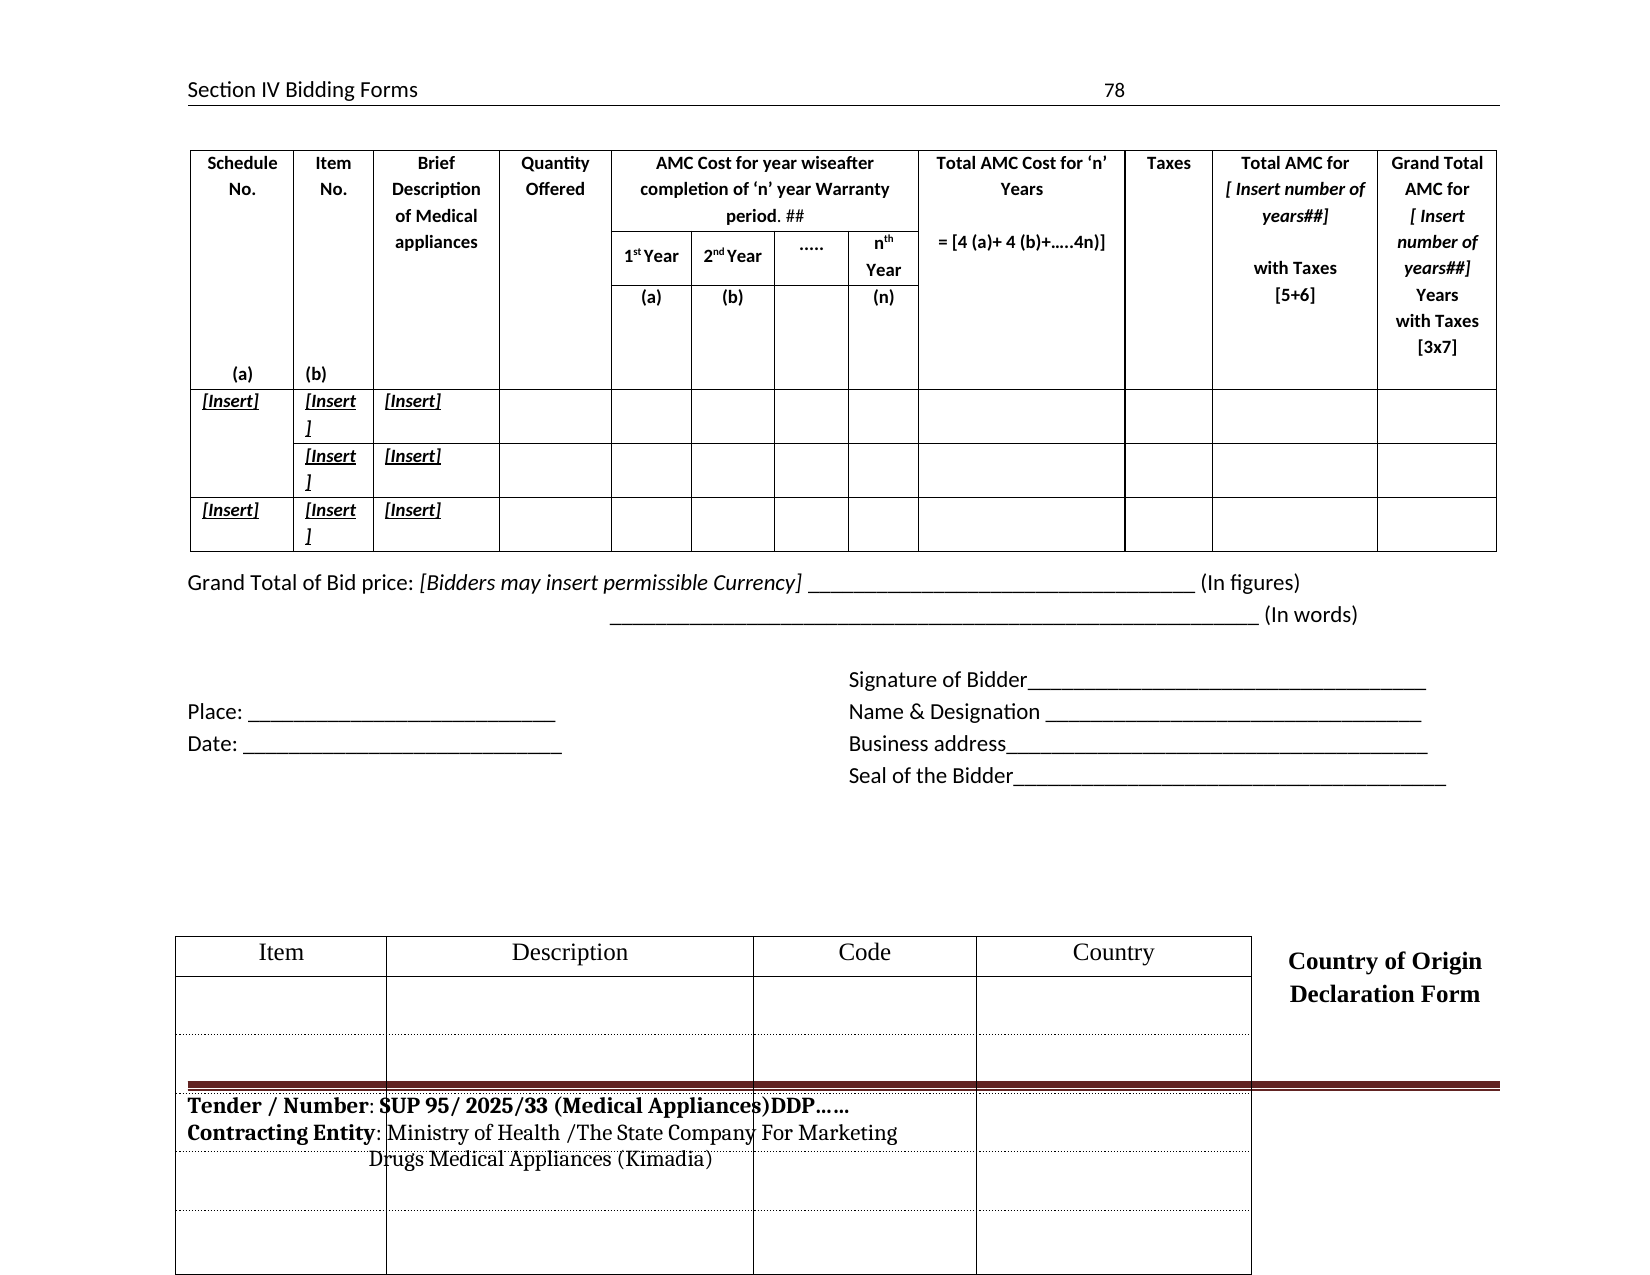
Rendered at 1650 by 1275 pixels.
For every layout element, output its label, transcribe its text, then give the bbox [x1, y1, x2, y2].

table_cell (n) [849, 286, 918, 389]
table_header Signature of Bidder___________________________________ Name & Designation _________________________________ Business address_____________________________________ Seal of the Bidder______________________________________ [837, 665, 1511, 793]
table_cell [692, 390, 774, 443]
table_cell [Insert] [374, 390, 499, 443]
table_cell [Insert] [294, 498, 373, 551]
table_cell Grand Total AMC for [ Insert number of years##] Years with Taxes [3x7] [1378, 151, 1496, 389]
table_cell [977, 977, 1251, 1034]
table_cell [919, 498, 1124, 551]
text Country of Origin Declaration Form [1252, 946, 1500, 1008]
table_cell [919, 390, 1124, 443]
table_header Country [977, 937, 1251, 976]
table_cell [977, 1151, 1251, 1210]
table_cell [977, 1210, 1251, 1274]
table_cell [Insert] [191, 498, 293, 551]
table_cell [775, 390, 848, 443]
table_cell [500, 390, 611, 443]
table_cell [775, 444, 848, 497]
table_cell [176, 1034, 386, 1093]
table_cell [Insert] [374, 444, 499, 497]
table_cell [612, 390, 691, 443]
table_cell [849, 444, 918, 497]
table_cell 1st Year [612, 232, 691, 285]
table_cell [387, 977, 753, 1034]
table_cell [1126, 444, 1212, 497]
table_header Description [387, 937, 753, 976]
table_cell [1378, 390, 1496, 443]
table_cell nth Year [849, 232, 918, 285]
table_cell [977, 1034, 1251, 1093]
table_cell [500, 498, 611, 551]
table_cell [Insert] [294, 390, 373, 443]
table_cell (a) [612, 286, 691, 389]
table_cell Total AMC for [ Insert number of years##] with Taxes [5+6] [1213, 151, 1377, 389]
table_cell [387, 1034, 753, 1093]
table_cell [1213, 390, 1377, 443]
table_cell [754, 1210, 976, 1274]
table_cell [Insert] [374, 498, 499, 551]
table_cell AMC Cost for year wiseafter completion of ‘n’ year Warranty period. ## [612, 151, 918, 231]
table_cell [977, 1093, 1251, 1151]
text Grand Total of Bid price: [Bidders may insert permissible Currency] __________________________________ (In figures) [187, 568, 1500, 596]
table_cell [612, 498, 691, 551]
table_cell [500, 444, 611, 497]
table_cell [1213, 444, 1377, 497]
table_cell [Insert] [191, 390, 293, 497]
table_header Place: ___________________________ Date: ____________________________ [176, 665, 837, 793]
table_header Code [754, 937, 976, 976]
table_cell [387, 1151, 753, 1210]
table_cell [176, 1093, 386, 1151]
table_cell [919, 444, 1124, 497]
table_cell [176, 977, 386, 1034]
table_cell (b) [692, 286, 774, 389]
table_cell Total AMC Cost for ‘n’ Years = [4 (a)+ 4 (b)+…..4n)] [919, 151, 1124, 389]
table_cell Schedule No. (a) [191, 151, 293, 389]
table_cell [775, 286, 848, 389]
table_cell [692, 444, 774, 497]
table_cell [754, 977, 976, 1034]
table_cell ..... [775, 232, 848, 285]
table_cell Taxes [1126, 151, 1212, 389]
table_cell [387, 1210, 753, 1274]
table_cell [754, 1151, 976, 1210]
table_cell 2nd Year [692, 232, 774, 285]
table_cell [1126, 498, 1212, 551]
table_cell [849, 498, 918, 551]
table_cell [176, 1210, 386, 1274]
table_cell [612, 444, 691, 497]
table_cell [692, 498, 774, 551]
table_cell [1213, 498, 1377, 551]
table_cell [754, 1034, 976, 1093]
table_cell [1378, 444, 1496, 497]
table_cell Item No. (b) [294, 151, 373, 389]
table_cell [849, 390, 918, 443]
table_cell [387, 1093, 753, 1151]
table_cell Quantity Offered [500, 151, 611, 389]
table_cell Brief Description of Medical appliances [374, 151, 499, 389]
table_cell [1378, 498, 1496, 551]
table_cell [176, 1151, 386, 1210]
table_header Item [176, 937, 386, 976]
table_cell [754, 1093, 976, 1151]
table_cell [Insert] [294, 444, 373, 497]
table_cell [1126, 390, 1212, 443]
table_cell [775, 498, 848, 551]
text _________________________________________________________ (In words) [187, 601, 1500, 629]
